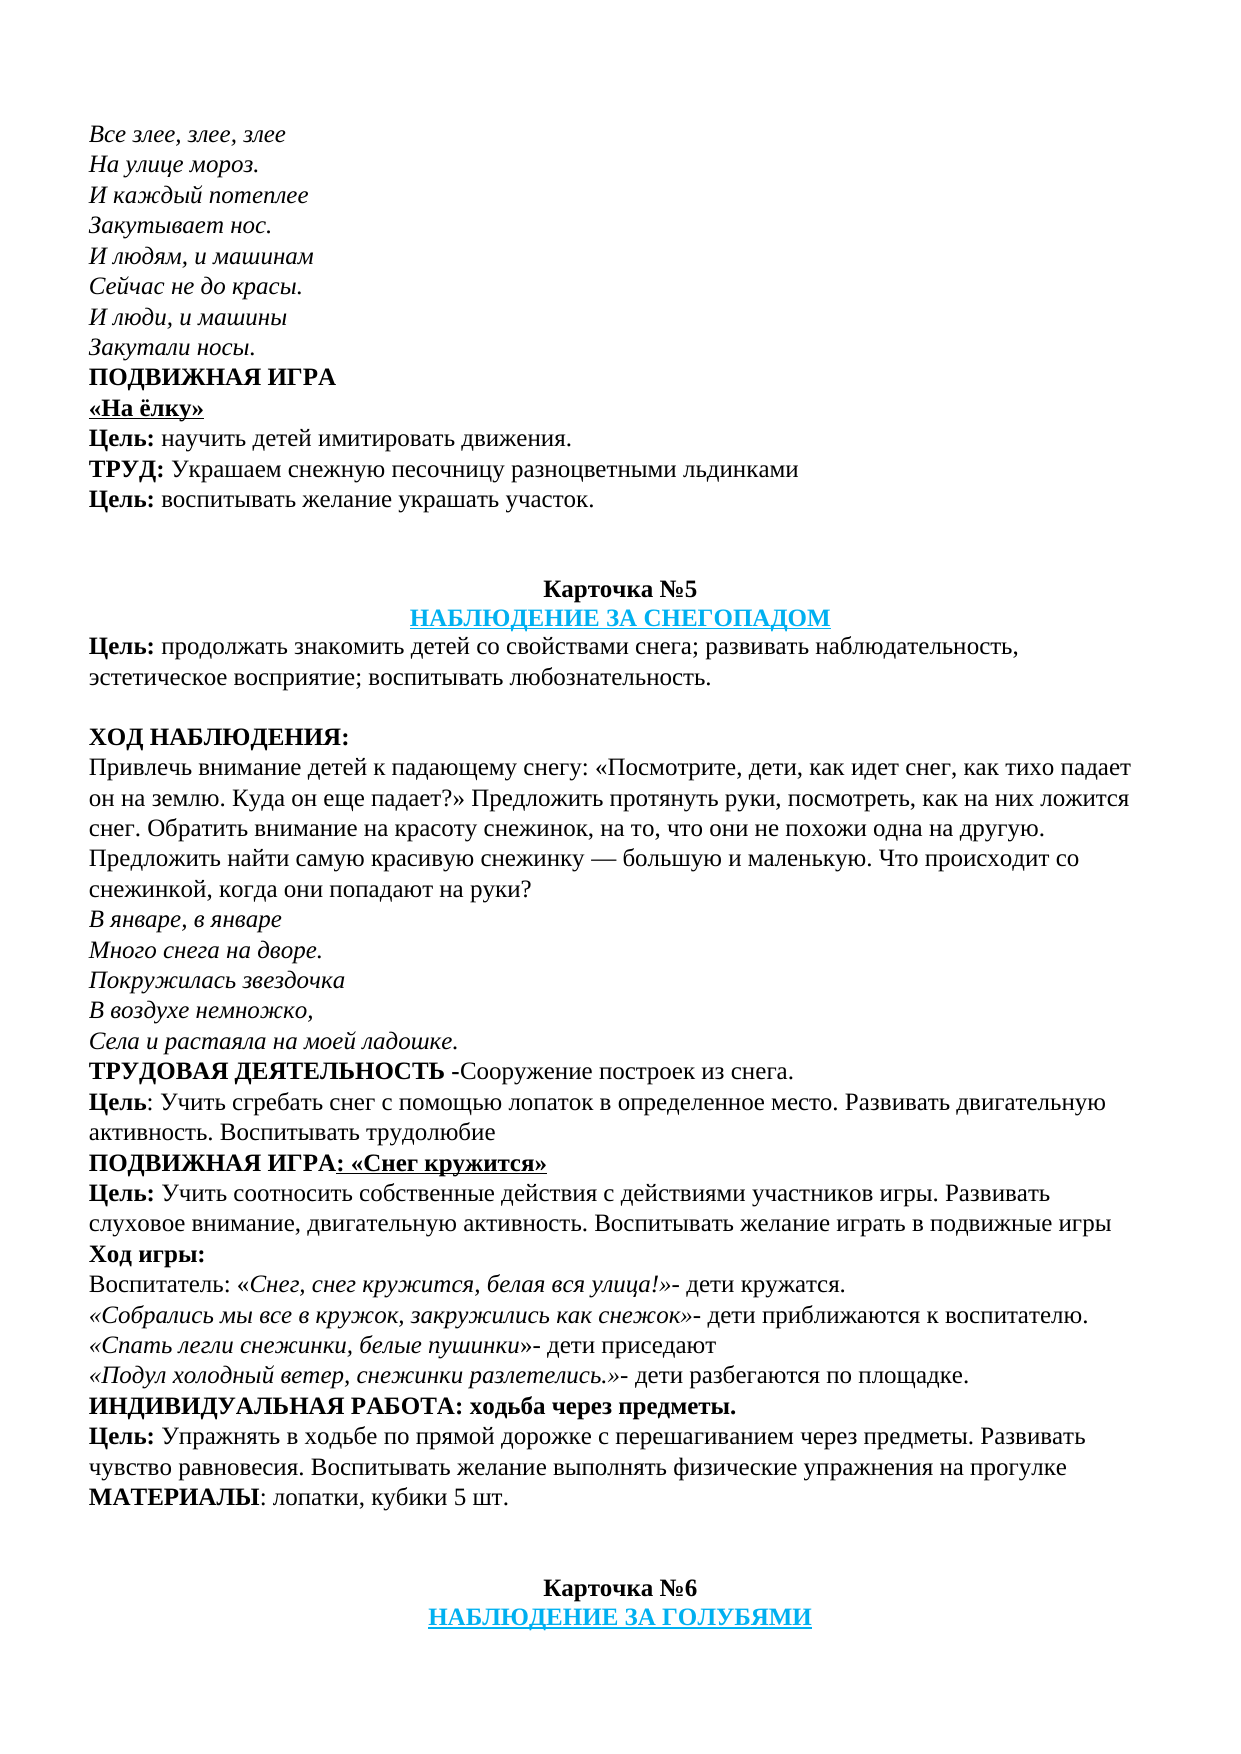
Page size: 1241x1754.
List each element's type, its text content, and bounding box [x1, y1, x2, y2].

text «На ёлку» [89, 393, 1152, 422]
text В воздухе немножко, [89, 996, 1152, 1024]
text Села и растаяла на моей ладошке. [89, 1026, 1152, 1055]
text И каждый потеплее [89, 180, 1152, 209]
text Закутывает нос. [89, 210, 1152, 239]
text ХОД НАБЛЮДЕНИЯ: [89, 722, 1152, 751]
text И людям, и машинам [89, 241, 1152, 269]
text Воспитатель: «Снег, снег кружится, белая вся улица!»- дети кружатся. [89, 1269, 1152, 1298]
text НАБЛЮДЕНИЕ ЗА СНЕГОПАДОМ [89, 603, 1152, 631]
text ИНДИВИДУАЛЬНАЯ РАБОТА: ходьба через предметы. [89, 1391, 1152, 1420]
text Сейчас не до красы. [89, 271, 1152, 300]
text ТРУД: Украшаем снежную песочницу разноцветными льдинками [89, 454, 1152, 482]
text На улице мороз. [89, 149, 1152, 178]
text «Спать легли снежинки, белые пушинки»- дети приседают [89, 1330, 1152, 1359]
text Цель: Учить сгребать снег с помощью лопаток в определенное место. Развивать двигательную активность. Воспитывать трудолюбие [89, 1087, 1152, 1146]
text Много снега на дворе. [89, 935, 1152, 963]
text «Собрались мы все в кружок, закружились как снежок»- дети приближаются к воспитателю. [89, 1300, 1152, 1328]
text Цель: Учить соотносить собственные действия с действиями участников игры. Развивать слуховое внимание, двигательную активность. Воспитывать желание играть в подвижные игры [89, 1178, 1152, 1237]
text Цель: Упражнять в ходьбе по прямой дорожке с перешагиванием через предметы. Развивать чувство равновесия. Воспитывать желание выполнять физические упражнения на прогулке [89, 1421, 1152, 1481]
text Покружилась звездочка [89, 965, 1152, 994]
text «Подул холодный ветер, снежинки разлетелись.»- дети разбегаются по площадке. [89, 1361, 1152, 1389]
text НАБЛЮДЕНИЕ ЗА ГОЛУБЯМИ [89, 1602, 1152, 1631]
text Закутали носы. [89, 332, 1152, 361]
text Цель: воспитывать желание украшать участок. [89, 484, 1152, 513]
text ПОДВИЖНАЯ ИГРА [89, 362, 1152, 391]
text Привлечь внимание детей к падающему снегу: «Посмотрите, дети, как идет снег, как тихо падает он на землю. Куда он еще падает?» Предложить протянуть руки, посмотреть, как на них ложится снег. Обратить внимание на красоту снежинок, на то, что они не похожи одна на другую. Предложить найти самую красивую снежинку — большую и маленькую. Что происходит со снежинкой, когда они попадают на руки? [89, 752, 1152, 903]
text Цель: продолжать знакомить детей со свойствами снега; развивать наблюдательность, эстетическое восприятие; воспитывать любознательность. [89, 631, 1152, 691]
text ПОДВИЖНАЯ ИГРА: «Снег кружится» [89, 1148, 1152, 1176]
text Карточка №6 [89, 1573, 1152, 1602]
text ТРУДОВАЯ ДЕЯТЕЛЬНОСТЬ -Сооружение построек из снега. [89, 1056, 1152, 1085]
text Все злее, злее, злее [89, 119, 1152, 148]
text Ход игры: [89, 1239, 1152, 1268]
text Цель: научить детей имитировать движения. [89, 423, 1152, 452]
text И люди, и машины [89, 302, 1152, 330]
text В январе, в январе [89, 904, 1152, 933]
text МАТЕРИАЛЫ: лопатки, кубики 5 шт. [89, 1482, 1152, 1511]
text Карточка №5 [89, 574, 1152, 603]
